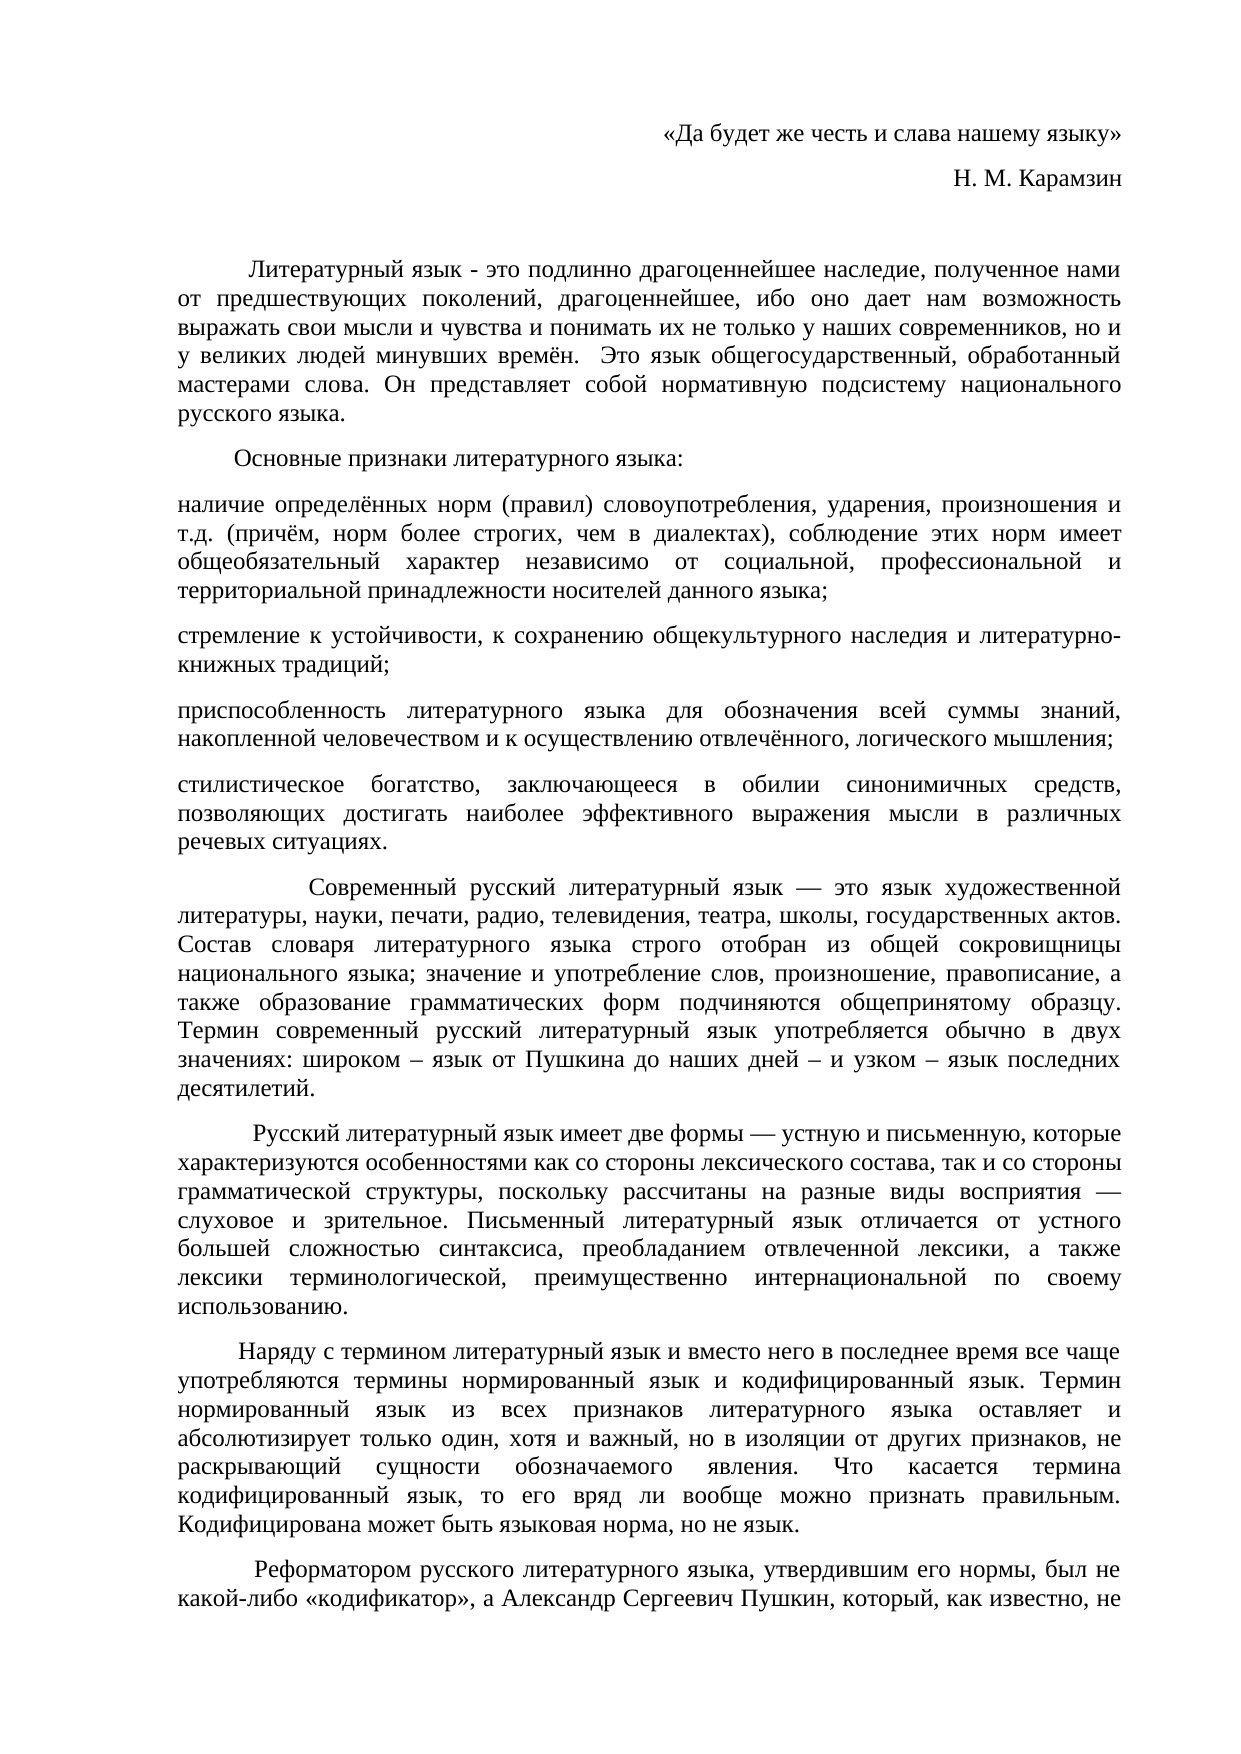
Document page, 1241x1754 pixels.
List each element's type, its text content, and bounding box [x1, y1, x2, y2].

text Русский литературный язык имеет две формы — устную и письменную, которые характеризуются особенностями как со стороны лексического состава, так и со стороны грамматической структуры, поскольку рассчитаны на разные виды восприятия — слуховое и зрительное. Письменный литературный язык отличается от устного большей сложностью синтаксиса, преобладанием отвлеченной лексики, а также лексики терминологической, преимущественно интернациональной по своему использованию. [177, 1118, 1122, 1320]
text Наряду с термином литературный язык и вместо него в последнее время все чаще употребляются термины нормированный язык и кодифицированный язык. Термин нормированный язык из всех признаков литературного языка оставляет и абсолютизирует только один, хотя и важный, но в изоляции от других признаков, не раскрывающий сущности обозначаемого явления. Что касается термина кодифицированный язык, то его вряд ли вообще можно признать правильным. Кодифицирована может быть языковая норма, но не язык. [177, 1336, 1122, 1538]
text «Да будет же честь и слава нашему языку» [177, 118, 1122, 147]
text Современный русский литературный язык — это язык художественной литературы, науки, печати, радио, телевидения, театра, школы, государственных актов. Состав словаря литературного языка строго отобран из общей сокровищницы национального языка; значение и употребление слов, произношение, правописание, а также образование грамматических форм подчиняются общепринятому образцу. Термин современный русский литературный язык употребляется обычно в двух значениях: широком – язык от Пушкина до наших дней – и узком – язык последних десятилетий. [177, 872, 1122, 1102]
text приспособленность литературного языка для обозначения всей суммы знаний, накопленной человечеством и к осуществлению отвлечённого, логического мышления; [177, 695, 1122, 752]
text стремление к устойчивости, к сохранению общекультурного наследия и литературно-книжных традиций; [177, 621, 1122, 678]
text наличие определённых норм (правил) словоупотребления, ударения, произношения и т.д. (причём, норм более строгих, чем в диалектах), соблюдение этих норм имеет общеобязательный характер независимо от социальной, профессиональной и территориальной принадлежности носителей данного языка; [177, 489, 1122, 604]
text Основные признаки литературного языка: [177, 443, 1122, 472]
text Литературный язык - это подлинно драгоценнейшее наследие, полученное нами от предшествующих поколений, драгоценнейшее, ибо оно дает нам возможность выражать свои мысли и чувства и понимать их не только у наших современников, но и у великих людей минувших времён. Это язык общегосударственный, обработанный мастерами слова. Он представляет собой нормативную подсистему национального русского языка. [177, 254, 1122, 427]
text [177, 1554, 1122, 1612]
text стилистическое богатство, заключающееся в обилии синонимичных средств, позволяющих достигать наиболее эффективного выражения мысли в различных речевых ситуациях. [177, 769, 1122, 855]
text Н. М. Карамзин [177, 163, 1122, 192]
